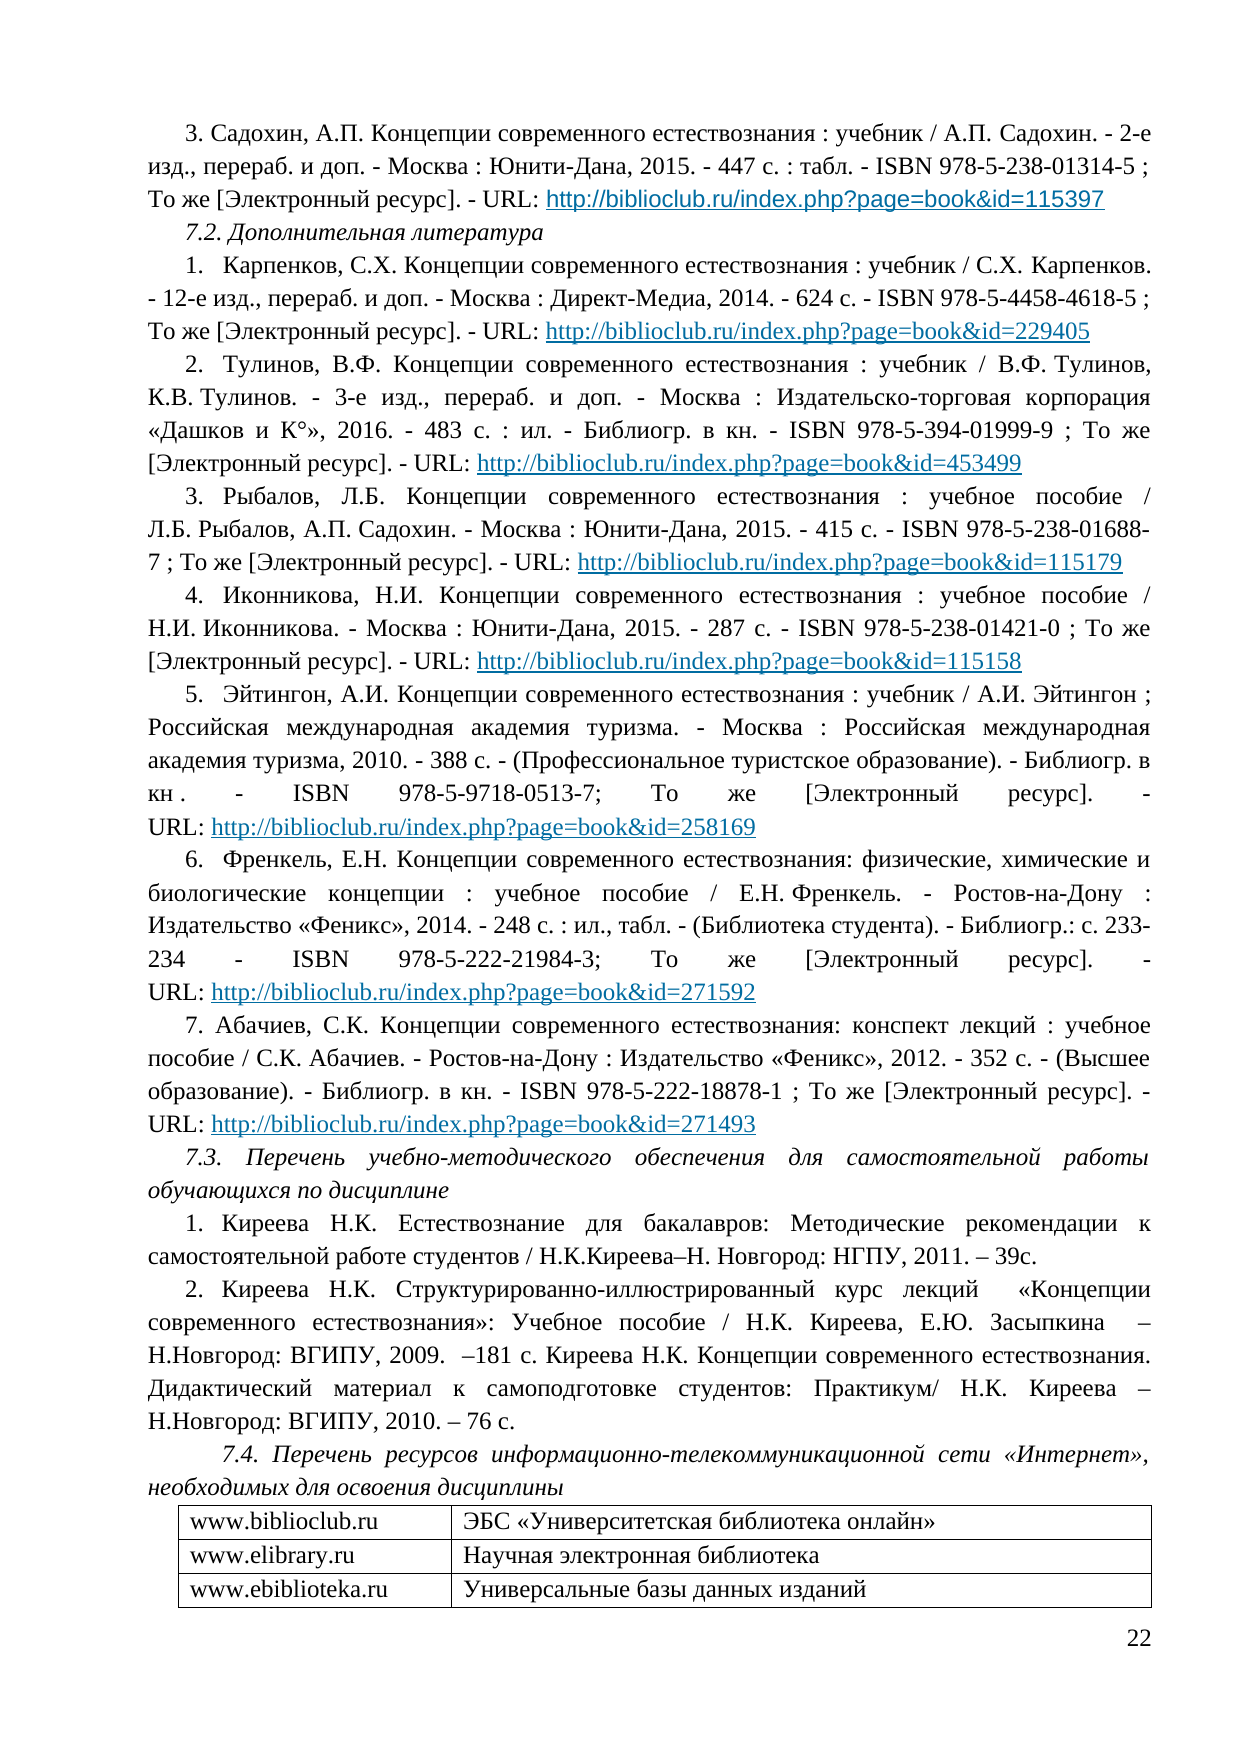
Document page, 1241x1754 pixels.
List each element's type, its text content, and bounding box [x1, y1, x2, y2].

text 7.2. Дополнительная литература [148, 217, 1152, 246]
picture [1053, 325, 1059, 333]
list Киреева Н.К. Естествознание для бакалавров: Методические рекомендации к самостоятельной работе студентов / Н.К.Киреева–Н. Новгород: НГПУ, 2011. – 39с. [148, 1208, 1152, 1269]
text 3. Садохин, А.П. Концепции современного естествознания : учебник / А.П. Садохин. - 2-е изд., перераб. и доп. - Москва : Юнити-Дана, 2015. - 447 с. : табл. - ISBN 978-5-238-01314-5 ; То же [Электронный ресурс]. - URL: http://biblioclub.ru/index.php?page=book&id=115397 [148, 118, 1152, 213]
picture [947, 457, 953, 465]
list Тулинов, В.Ф. Концепции современного естествознания : учебник / В.Ф. Тулинов, К.В. Тулинов. - 3-е изд., перераб. и доп. - Москва : Издательско-торговая корпорация «Дашков и К°», 2016. - 483 с. : ил. - Библиогр. в кн. - ISBN 978-5-394-01999-9 ; То же [Электронный ресурс]. - URL: http://biblioclub.ru/index.php?page=book&id=453499 [148, 349, 1152, 477]
table_header www.biblioclub.ru [179, 1506, 451, 1539]
table_cell www.elibrary.ru [179, 1540, 451, 1573]
table_cell Универсальные базы данных изданий [452, 1574, 1151, 1607]
text 7. Абачиев, С.К. Концепции современного естествознания: конспект лекций : учебное пособие / С.К. Абачиев. - Ростов-на-Дону : Издательство «Феникс», 2012. - 352 с. - (Высшее образование). - Библиогр. в кн. - ISBN 978-5-222-18878-1 ; То же [Электронный ресурс]. - URL: http://biblioclub.ru/index.php?page=book&id=271493 [148, 1010, 1152, 1137]
text 7.4. Перечень ресурсов информационно-телекоммуникационной сети «Интернет», необходимых для освоения дисциплины [148, 1439, 1152, 1501]
picture [719, 1118, 725, 1126]
text 7.3. Перечень учебно-методического обеспечения для самостоятельной работы обучающихся по дисциплине [148, 1142, 1152, 1203]
list Киреева Н.К. Структурированно-иллюстрированный курс лекций «Концепции современного естествознания»: Учебное пособие / Н.К. Киреева, Е.Ю. Засыпкина – Н.Новгород: ВГИПУ, 2009. –181 с. Киреева Н.К. Концепции современного естествознания. Дидактический материал к самоподготовке студентов: Практикум/ Н.К. Киреева –Н.Новгород: ВГИПУ, 2010. – 76 с. [148, 1274, 1152, 1435]
table_cell www.ebiblioteka.ru [179, 1574, 451, 1607]
list Иконникова, Н.И. Концепции современного естествознания : учебное пособие / Н.И. Иконникова. - Москва : Юнити-Дана, 2015. - 287 с. - ISBN 978-5-238-01421-0 ; То же [Электронный ресурс]. - URL: http://biblioclub.ru/index.php?page=book&id=115158 [148, 580, 1152, 675]
table_cell Научная электронная библиотека [452, 1540, 1151, 1573]
table_header ЭБС «Университетская библиотека онлайн» [452, 1506, 1151, 1539]
list Карпенков, С.Х. Концепции современного естествознания : учебник / С.Х. Карпенков. - 12-е изд., перераб. и доп. - Москва : Директ-Медиа, 2014. - 624 с. - ISBN 978-5-4458-4618-5 ; То же [Электронный ресурс]. - URL: http://biblioclub.ru/index.php?page=book&id=229405 [148, 250, 1152, 345]
list Френкель, Е.Н. Концепции современного естествознания: физические, химические и биологические концепции : учебное пособие / Е.Н. Френкель. - Ростов-на-Дону : Издательство «Феникс», 2014. - 248 с. : ил., табл. - (Библиотека студента). - Библиогр.: с. 233-234 - ISBN 978-5-222-21984-3; То же [Электронный ресурс]. - URL: http://biblioclub.ru/index.php?page=book&id=271592 [148, 844, 1152, 1005]
list Эйтингон, А.И. Концепции современного естествознания : учебник / А.И. Эйтингон ; Российская международная академия туризма. - Москва : Российская международная академия туризма, 2010. - 388 с. - (Профессиональное туристское образование). - Библиогр. в кн . - ISBN 978-5-9718-0513-7; То же [Электронный ресурс]. - URL: http://biblioclub.ru/index.php?page=book&id=258169 [148, 679, 1152, 840]
list Рыбалов, Л.Б. Концепции современного естествознания : учебное пособие / Л.Б. Рыбалов, А.П. Садохин. - Москва : Юнити-Дана, 2015. - 415 с. - ISBN 978-5-238-01688-7 ; То же [Электронный ресурс]. - URL: http://biblioclub.ru/index.php?page=book&id=115179 [148, 481, 1152, 576]
